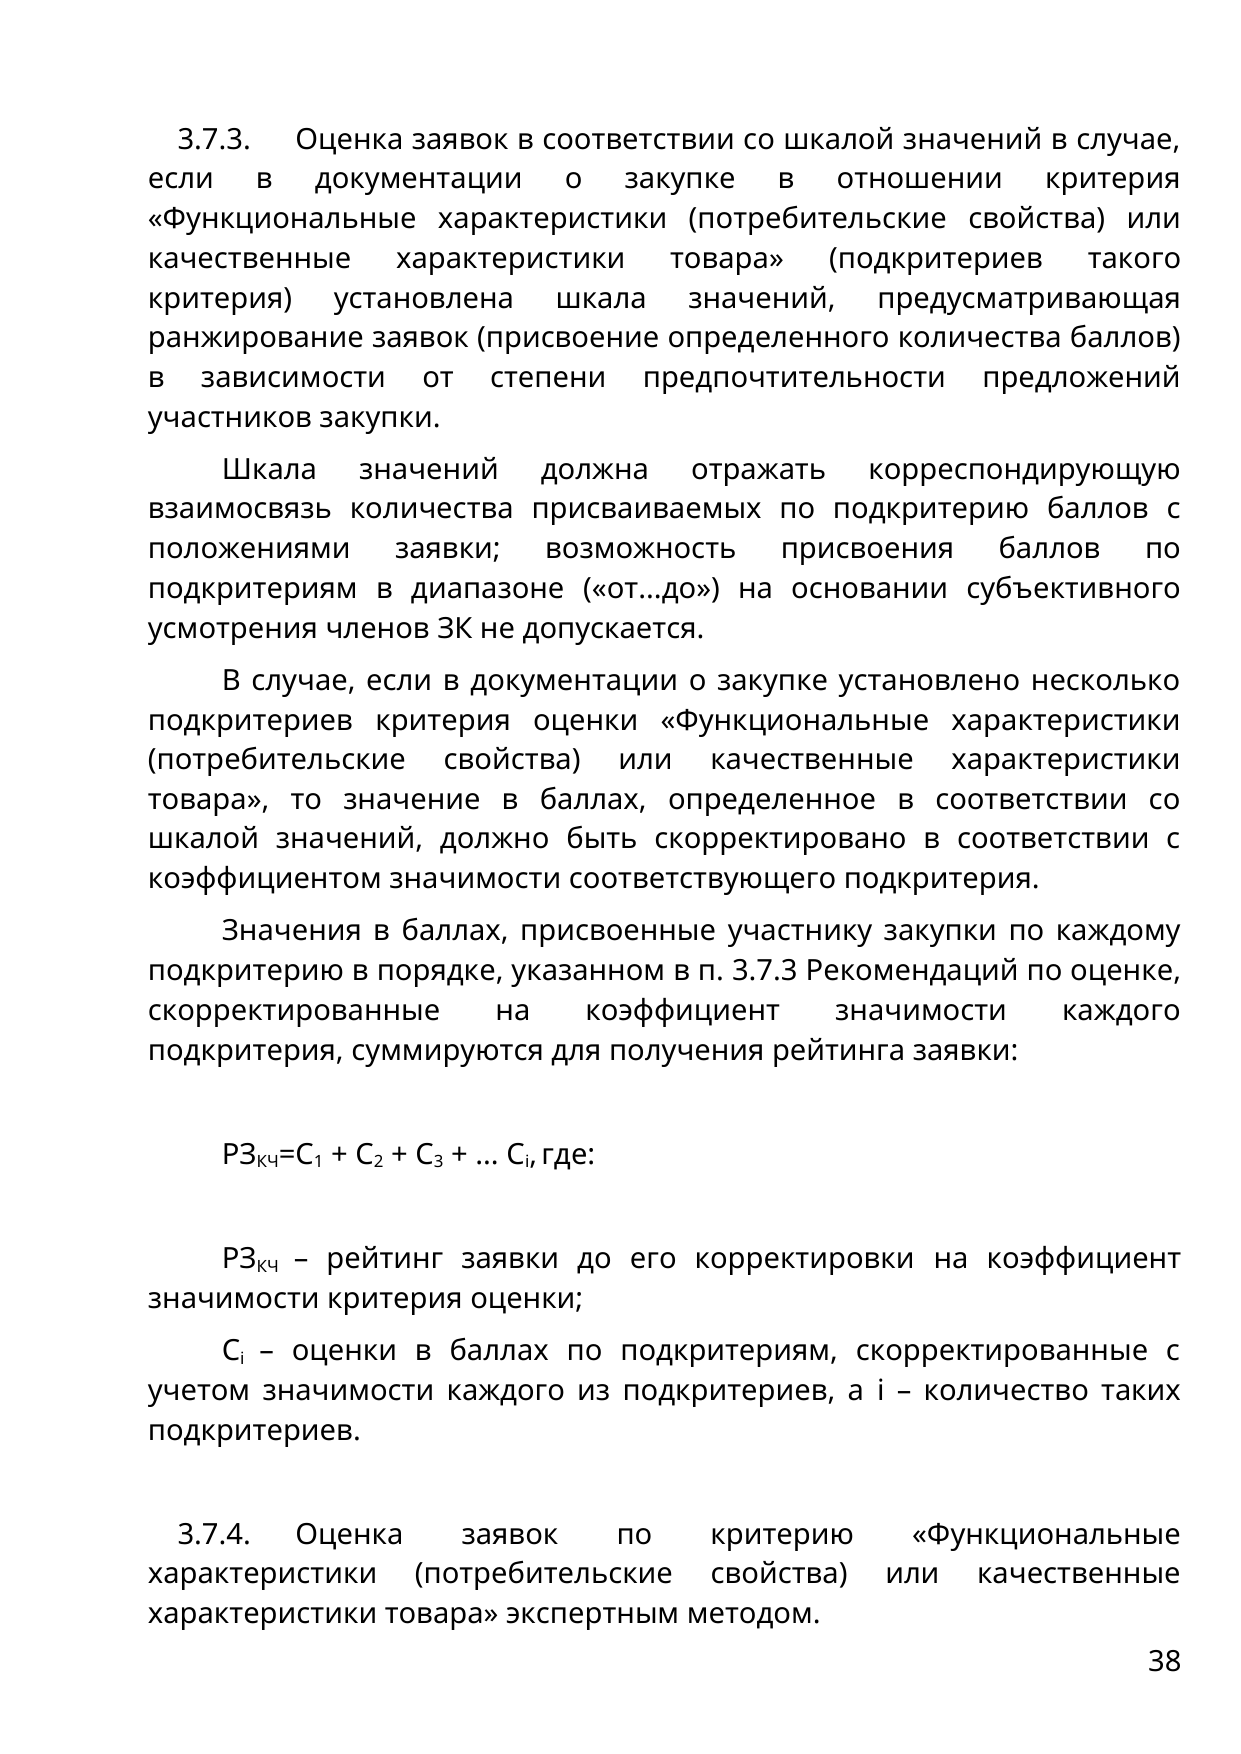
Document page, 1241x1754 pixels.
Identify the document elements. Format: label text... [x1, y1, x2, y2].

text РЗКЧ=C1 + C2 + C3 + ... Ci, где: [148, 1133, 1181, 1173]
text РЗКЧ – рейтинг заявки до его корректировки на коэффициент значимости критерия оценки; [148, 1237, 1181, 1317]
text Ci – оценки в баллах по подкритериям, скорректированные с учетом значимости каждого из подкритериев, а i – количество таких подкритериев. [148, 1329, 1181, 1448]
list Оценка заявок по критерию «Функциональные характеристики (потребительские свойства) или качественные характеристики товара» экспертным методом. [148, 1513, 1181, 1632]
text В случае, если в документации о закупке установлено несколько подкритериев критерия оценки «Функциональные характеристики (потребительские свойства) или качественные характеристики товара», то значение в баллах, определенное в соответствии со шкалой значений, должно быть скорректировано в соответствии с коэффициентом значимости соответствующего подкритерия. [148, 659, 1181, 897]
text Шкала значений должна отражать корреспондирующую взаимосвязь количества присваиваемых по подкритерию баллов с положениями заявки; возможность присвоения баллов по подкритериям в диапазоне («от...до») на основании субъективного усмотрения членов ЗК не допускается. [148, 448, 1181, 647]
text Значения в баллах, присвоенные участнику закупки по каждому подкритерию в порядке, указанном в п. 3.7.3 Рекомендаций по оценке, скорректированные на коэффициент значимости каждого подкритерия, суммируются для получения рейтинга заявки: [148, 910, 1181, 1068]
list Оценка заявок в соответствии со шкалой значений в случае, если в документации о закупке в отношении критерия «Функциональные характеристики (потребительские свойства) или качественные характеристики товара» (подкритериев такого критерия) установлена шкала значений, предусматривающая ранжирование заявок (присвоение определенного количества баллов) в зависимости от степени предпочтительности предложений участников закупки. [148, 118, 1181, 436]
